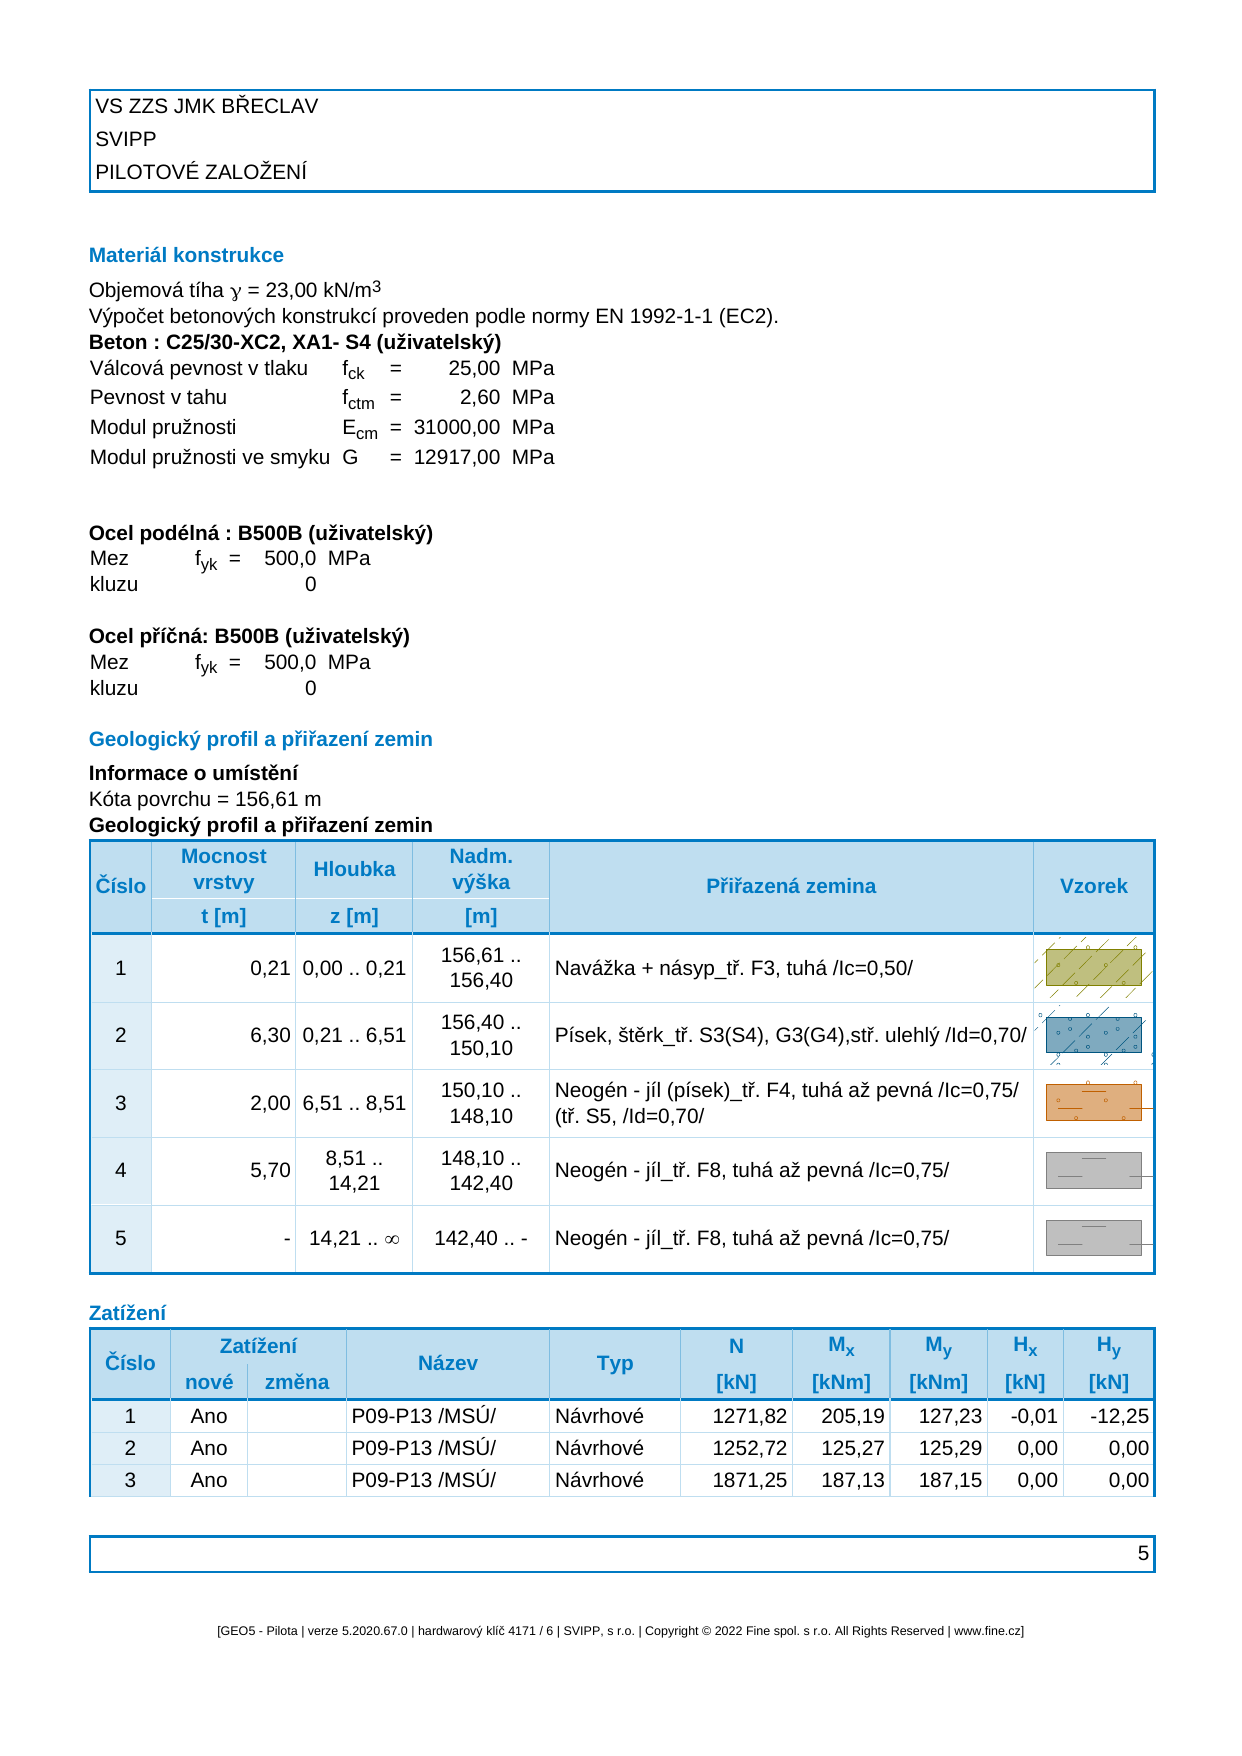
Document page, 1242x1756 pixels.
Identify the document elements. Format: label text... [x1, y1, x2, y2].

table_cell 125,29 [891, 1433, 987, 1464]
table_header Přiřazená zemina [550, 842, 1033, 932]
table_cell 5 [91, 1206, 151, 1272]
table_cell Modul pružnosti ve smyku [89, 445, 341, 471]
table_cell 0,00 [1064, 1465, 1153, 1496]
table_cell 0,00 [1064, 1433, 1153, 1464]
table_header MPa [327, 650, 381, 701]
table_header Mez kluzu [89, 546, 194, 598]
table_cell 0,00 .. 0,21 [296, 935, 412, 1002]
table_cell [kN] [681, 1364, 792, 1398]
table_cell = [389, 445, 412, 471]
table_cell 0,21 [152, 935, 295, 1002]
text Ocel příčná: B500B (uživatelský) [88, 624, 1153, 648]
table_cell 1271,82 [681, 1401, 792, 1432]
table_cell [kN] [1064, 1364, 1153, 1398]
table_header Mx [793, 1330, 889, 1364]
table_cell G [341, 445, 388, 471]
table_cell fctm [341, 385, 388, 415]
table_header Zatížení [171, 1330, 346, 1364]
table_cell Modul pružnosti [89, 415, 341, 445]
table_cell 0,00 [988, 1465, 1063, 1496]
table_header Hy [1064, 1330, 1153, 1364]
table_cell Neogén - jíl (písek)_tř. F4, tuhá až pevná /Ic=0,75/ (tř. S5, /Id=0,70/ [550, 1070, 1033, 1137]
table_cell 12917,00 [412, 445, 511, 471]
table_header Mocnost vrstvy [152, 842, 295, 898]
table_header 500,00 [251, 546, 327, 598]
table_cell [m] [413, 899, 549, 932]
table_cell 205,19 [793, 1401, 889, 1432]
table_cell 1 [91, 1399, 170, 1432]
text Výpočet betonových konstrukcí proveden podle normy EN 1992-1-1 (EC2). [88, 304, 1153, 328]
text Ocel podélná : B500B (uživatelský) [88, 520, 1153, 544]
table_cell 3 [91, 1070, 151, 1137]
table_cell MPa [511, 385, 565, 415]
table_header 500,00 [251, 650, 327, 701]
text Beton : C25/30-XC2, XA1- S4 (uživatelský) [88, 329, 1153, 353]
table_header = [228, 546, 251, 598]
table_cell Písek, štěrk_tř. S3(S4), G3(G4),stř. ulehlý /Id=0,70/ [550, 1003, 1033, 1069]
table_cell 156,40 .. 150,10 [413, 1003, 549, 1069]
text Zatížení [88, 1301, 1153, 1325]
table_cell Neogén - jíl_tř. F8, tuhá až pevná /Ic=0,75/ [550, 1138, 1033, 1204]
table_cell 1252,72 [681, 1433, 792, 1464]
table_cell 6,51 .. 8,51 [296, 1070, 412, 1137]
table_cell Ano [171, 1401, 247, 1432]
table_header 25,00 [412, 355, 511, 385]
table_cell 2,60 [412, 385, 511, 415]
table_cell [1034, 1138, 1153, 1204]
table_header Válcová pevnost v tlaku [89, 355, 341, 385]
table_cell 1871,25 [681, 1465, 792, 1496]
table_cell [1034, 935, 1153, 1002]
text Geologický profil a přiřazení zemin [88, 727, 1153, 751]
table_cell 8,51 .. 14,21 [296, 1138, 412, 1204]
table_cell Neogén - jíl_tř. F8, tuhá až pevná /Ic=0,75/ [550, 1206, 1033, 1272]
table_cell 2,00 [152, 1070, 295, 1137]
table_cell P09-P13 /MSÚ/ [347, 1401, 549, 1432]
table_cell MPa [511, 445, 565, 471]
table_cell 4 [91, 1138, 151, 1204]
table_cell [248, 1401, 346, 1432]
table_header Mez kluzu [89, 650, 194, 701]
table_cell Pevnost v tahu [89, 385, 341, 415]
table_header = [228, 650, 251, 701]
table_header Název [347, 1330, 549, 1398]
table_cell 5,70 [152, 1138, 295, 1204]
table_cell t [m] [152, 899, 295, 932]
table_cell 142,40 .. - [413, 1206, 549, 1272]
table_header fyk [194, 650, 228, 701]
table_cell [kNm] [891, 1364, 987, 1398]
table_header fck [341, 355, 388, 385]
table_cell 0,21 .. 6,51 [296, 1003, 412, 1069]
table_cell MPa [511, 415, 565, 445]
table_cell Ecm [341, 415, 388, 445]
table_cell nové [171, 1364, 247, 1398]
table_header Vzorek [1034, 842, 1153, 932]
table_cell -12,25 [1064, 1401, 1153, 1432]
table_cell 156,61 .. 156,40 [413, 935, 549, 1002]
table_cell 127,23 [891, 1401, 987, 1432]
table_header Číslo [91, 842, 151, 932]
table_cell z [m] [296, 899, 412, 932]
table_cell 125,27 [793, 1433, 889, 1464]
table_cell 1 [91, 933, 151, 1002]
text Geologický profil a přiřazení zemin [88, 813, 1153, 837]
table_cell 31000,00 [412, 415, 511, 445]
table_cell 148,10 .. 142,40 [413, 1138, 549, 1204]
table_header Číslo [91, 1330, 170, 1398]
table_header Hloubka [296, 842, 412, 898]
text Informace o umístění [88, 761, 1153, 785]
table_header = [389, 355, 412, 385]
table_cell = [389, 385, 412, 415]
table_cell [248, 1433, 346, 1464]
table_cell Návrhové [550, 1433, 680, 1464]
table_cell Navážka + násyp_tř. F3, tuhá /Ic=0,50/ [550, 935, 1033, 1002]
table_cell [kNm] [793, 1364, 889, 1398]
table_cell 0,00 [988, 1433, 1063, 1464]
table_cell 150,10 .. 148,10 [413, 1070, 549, 1137]
table_cell 14,21 ..  [296, 1206, 412, 1272]
table_cell [1034, 1206, 1153, 1272]
table_cell -0,01 [988, 1401, 1063, 1432]
table_header Typ [550, 1330, 680, 1398]
table_cell Ano [171, 1465, 247, 1496]
table_cell [kN] [988, 1364, 1063, 1398]
table_header Nadm. výška [413, 842, 549, 898]
table_header N [681, 1330, 792, 1364]
table_cell 2 [91, 1433, 170, 1464]
table_cell [1034, 1070, 1153, 1137]
table_cell P09-P13 /MSÚ/ [347, 1433, 549, 1464]
table_cell Návrhové [550, 1465, 680, 1496]
table_cell Ano [171, 1433, 247, 1464]
text Objemová tíha  = 23,00 kN/m3 [88, 277, 1153, 302]
table_cell Návrhové [550, 1401, 680, 1432]
text Materiál konstrukce [88, 243, 1153, 267]
table_header fyk [194, 546, 228, 598]
table_cell 187,15 [891, 1465, 987, 1496]
table_cell P09-P13 /MSÚ/ [347, 1465, 549, 1496]
table_cell = [389, 415, 412, 445]
table_cell [1034, 1003, 1153, 1069]
table_header Hx [988, 1330, 1063, 1364]
table_header MPa [511, 355, 565, 385]
table_cell 187,13 [793, 1465, 889, 1496]
table_cell 3 [91, 1465, 170, 1496]
table_cell 2 [91, 1003, 151, 1069]
table_header MPa [327, 546, 381, 598]
table_cell - [152, 1206, 295, 1272]
table_header My [891, 1330, 987, 1364]
table_cell [248, 1465, 346, 1496]
table_cell 6,30 [152, 1003, 295, 1069]
table_cell změna [248, 1364, 346, 1398]
text Kóta povrchu = 156,61 m [88, 787, 1153, 811]
